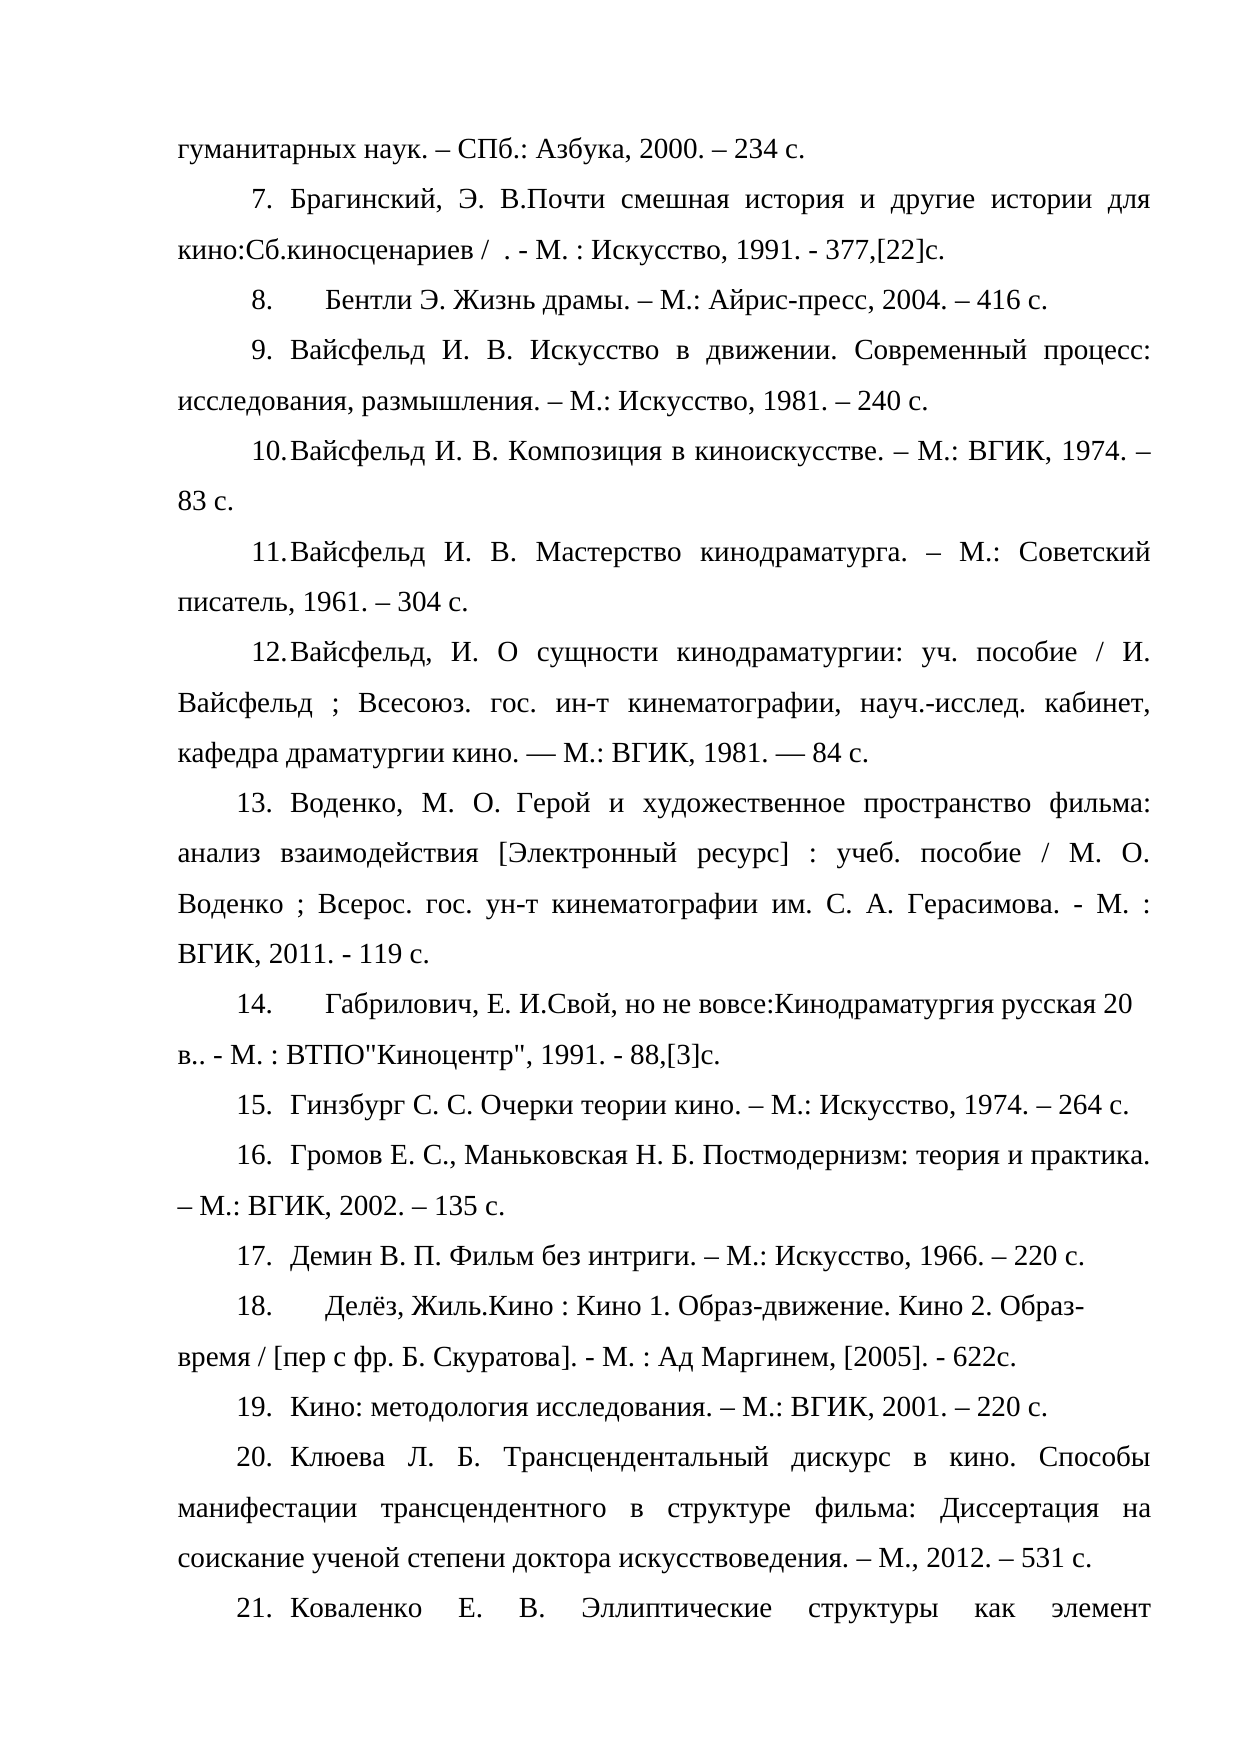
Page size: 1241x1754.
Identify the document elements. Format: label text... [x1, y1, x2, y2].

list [177, 1590, 1152, 1624]
list Гинзбург С. С. Очерки теории кино. – М.: Искусство, 1974. – 264 с. [177, 1087, 1152, 1121]
list Кино: методология исследования. – М.: ВГИК, 2001. – 220 с. [177, 1389, 1152, 1423]
list Громов Е. С., Маньковская Н. Б. Постмодернизм: теория и практика. – М.: ВГИК, 2002. – 135 с. [177, 1137, 1152, 1221]
list Клюева Л. Б. Трансцендентальный дискурс в кино. Способы манифестации трансцендентного в структуре фильма: Диссертация на соискание ученой степени доктора искусствоведения. – М., 2012. – 531 с. [177, 1439, 1152, 1573]
list Брагинский, Э. В.Почти смешная история и другие истории для кино:Сб.киносценариев / . - М. : Искусство, 1991. - 377,[22]с. [177, 182, 1152, 265]
list Вайсфельд И. В. Композиция в киноискусстве. – М.: ВГИК, 1974. – 83 с. [177, 433, 1152, 517]
list Габрилович, Е. И.Свой, но не вовсе:Кинодраматургия русская 20 в.. - М. : ВТПО"Киноцентр", 1991. - 88,[3]с. [177, 987, 1152, 1070]
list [177, 131, 1152, 165]
list Бентли Э. Жизнь драмы. – М.: Айрис-пресс, 2004. – 416 с. [177, 282, 1152, 316]
list Делёз, Жиль.Кино : Кино 1. Образ-движение. Кино 2. Образ-время / [пер с фр. Б. Скуратова]. - М. : Ад Маргинем, [2005]. - 622с. [177, 1288, 1152, 1372]
list Вайсфельд И. В. Мастерство кинодраматурга. – М.: Советский писатель, 1961. – 304 с. [177, 534, 1152, 618]
list Вайсфельд, И. О сущности кинодраматургии: уч. пособие / И. Вайсфельд ; Всесоюз. гос. ин-т кинематографии, науч.-исслед. кабинет, кафедра драматургии кино. — М.: ВГИК, 1981. — 84 с. [177, 634, 1152, 768]
list Демин В. П. Фильм без интриги. – М.: Искусство, 1966. – 220 c. [177, 1238, 1152, 1272]
list Воденко, М. О. Герой и художественное пространство фильма: анализ взаимодействия [Электронный ресурс] : учеб. пособие / М. О. Воденко ; Всерос. гос. ун-т кинематографии им. С. А. Герасимова. - М. : ВГИК, 2011. - 119 с. [177, 785, 1152, 970]
list Вайсфельд И. В. Искусство в движении. Современный процесс: исследования, размышления. – М.: Искусство, 1981. – 240 с. [177, 332, 1152, 416]
